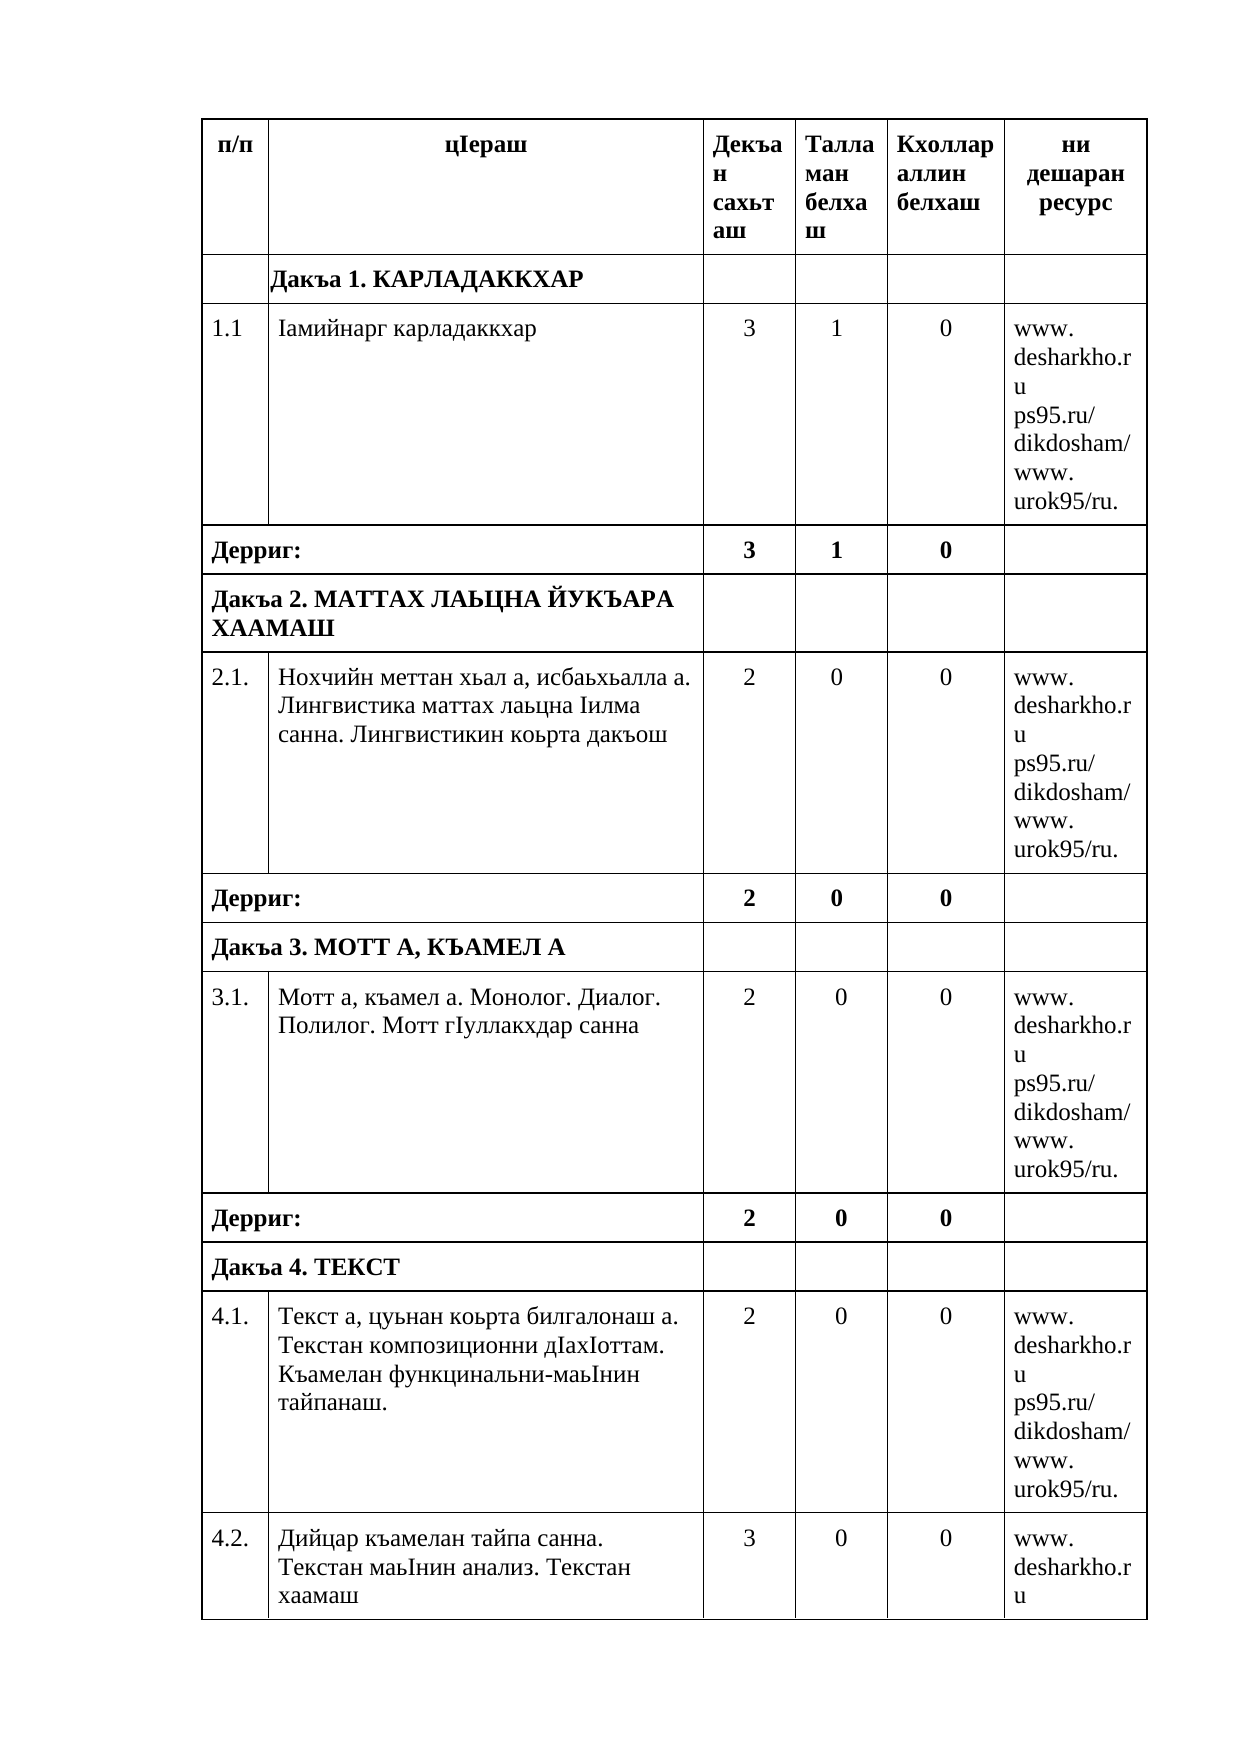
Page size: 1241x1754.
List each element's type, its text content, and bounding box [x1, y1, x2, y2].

table_cell www. desharkho.ru ps95.ru/dikdosham/ www. urok95/ru. [1005, 304, 1146, 524]
table_cell Нохчийн меттан хьал а, исбаьхьалла а. Лингвистика маттах лаьцна Ӏилма санна. Лингвистикин коьрта дакъош [269, 653, 703, 872]
table_cell 0 [888, 874, 1004, 922]
table_cell 2 [704, 1292, 795, 1512]
table_cell 0 [888, 526, 1004, 573]
table_cell [1005, 255, 1146, 302]
table_cell 0 [888, 653, 1004, 872]
table_cell Дерриг: [203, 1194, 703, 1241]
table_cell 4.1. [203, 1292, 268, 1512]
table_cell [888, 575, 1004, 651]
table_cell 0 [888, 1292, 1004, 1512]
table_cell 0 [888, 972, 1004, 1192]
table_cell 2.1. [203, 653, 268, 872]
table_cell Декъан сахьташ [704, 120, 795, 253]
table_cell 0 [796, 1194, 887, 1241]
table_cell 0 [888, 1513, 1004, 1618]
table_cell [796, 575, 887, 651]
table_cell Дакъа 3. МОТТ А, КЪАМЕЛ А [203, 923, 703, 971]
table_cell www. desharkho.ru ps95.ru/dikdosham/ www. urok95/ru. [1005, 653, 1146, 872]
table_cell [1005, 1194, 1146, 1241]
table_cell [1005, 923, 1146, 971]
table_cell [704, 923, 795, 971]
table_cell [1005, 1513, 1146, 1618]
table_cell [203, 255, 268, 302]
table_cell 2 [704, 874, 795, 922]
table_cell 2 [704, 653, 795, 872]
table_cell [796, 1243, 887, 1290]
table_cell 0 [796, 874, 887, 922]
table_cell [888, 923, 1004, 971]
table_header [1005, 120, 1146, 253]
table_cell 0 [888, 304, 1004, 524]
table_cell 3.1. [203, 972, 268, 1192]
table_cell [269, 1513, 703, 1618]
table_cell 0 [796, 653, 887, 872]
table_cell Дакъа 4. ТЕКСТ [203, 1243, 703, 1290]
table_cell 0 [796, 1292, 887, 1512]
table_cell 4.2. [203, 1513, 268, 1618]
table_cell [1005, 1243, 1146, 1290]
table_cell Ӏамийнарг карладаккхар [269, 304, 703, 524]
table_cell Текст а, цуьнан коьрта билгалонаш а. Текстан композиционни дӀахӀоттам. Къамелан функцинальни-маьIнин тайпанаш. [269, 1292, 703, 1512]
table_cell 3 [704, 526, 795, 573]
table_cell [796, 923, 887, 971]
table_header № п/п [203, 120, 268, 253]
table_cell [1005, 575, 1146, 651]
table_cell [1005, 526, 1146, 573]
table_cell Дерриг: [203, 526, 703, 573]
table_cell [704, 575, 795, 651]
table_cell [704, 1243, 795, 1290]
table_cell 1 [796, 526, 887, 573]
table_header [269, 120, 703, 253]
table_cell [1005, 1292, 1146, 1512]
table_cell [888, 255, 1004, 302]
table_cell [888, 1243, 1004, 1290]
table_cell 2 [704, 1194, 795, 1241]
table_cell Дакъа 1. КАРЛАДАККХАР [269, 255, 703, 302]
table_cell [796, 255, 887, 302]
table_cell [1005, 874, 1146, 922]
table_cell [704, 255, 795, 302]
table_cell Дакъа 2. МАТТАХ ЛАЬЦНА ЙУКЪАРА ХААМАШ [203, 575, 703, 651]
table_cell www. desharkho.ru ps95.ru/dikdosham/ www. urok95/ru. [1005, 972, 1146, 1192]
table_cell 0 [888, 1194, 1004, 1241]
table_cell 1.1 [203, 304, 268, 524]
table_cell 2 [704, 972, 795, 1192]
table_cell Мотт а, къамел а. Монолог. Диалог. Полилог. Мотт гӀуллакхдар санна [269, 972, 703, 1192]
table_cell 1 [796, 304, 887, 524]
table_cell 3 [704, 1513, 795, 1618]
table_cell Талламан белхаш [796, 120, 887, 253]
table_cell 0 [796, 1513, 887, 1618]
table_cell Дерриг: [203, 874, 703, 922]
table_cell Кхоллараллин белхаш [888, 120, 1004, 253]
table_cell 0 [796, 972, 887, 1192]
table_cell 3 [704, 304, 795, 524]
